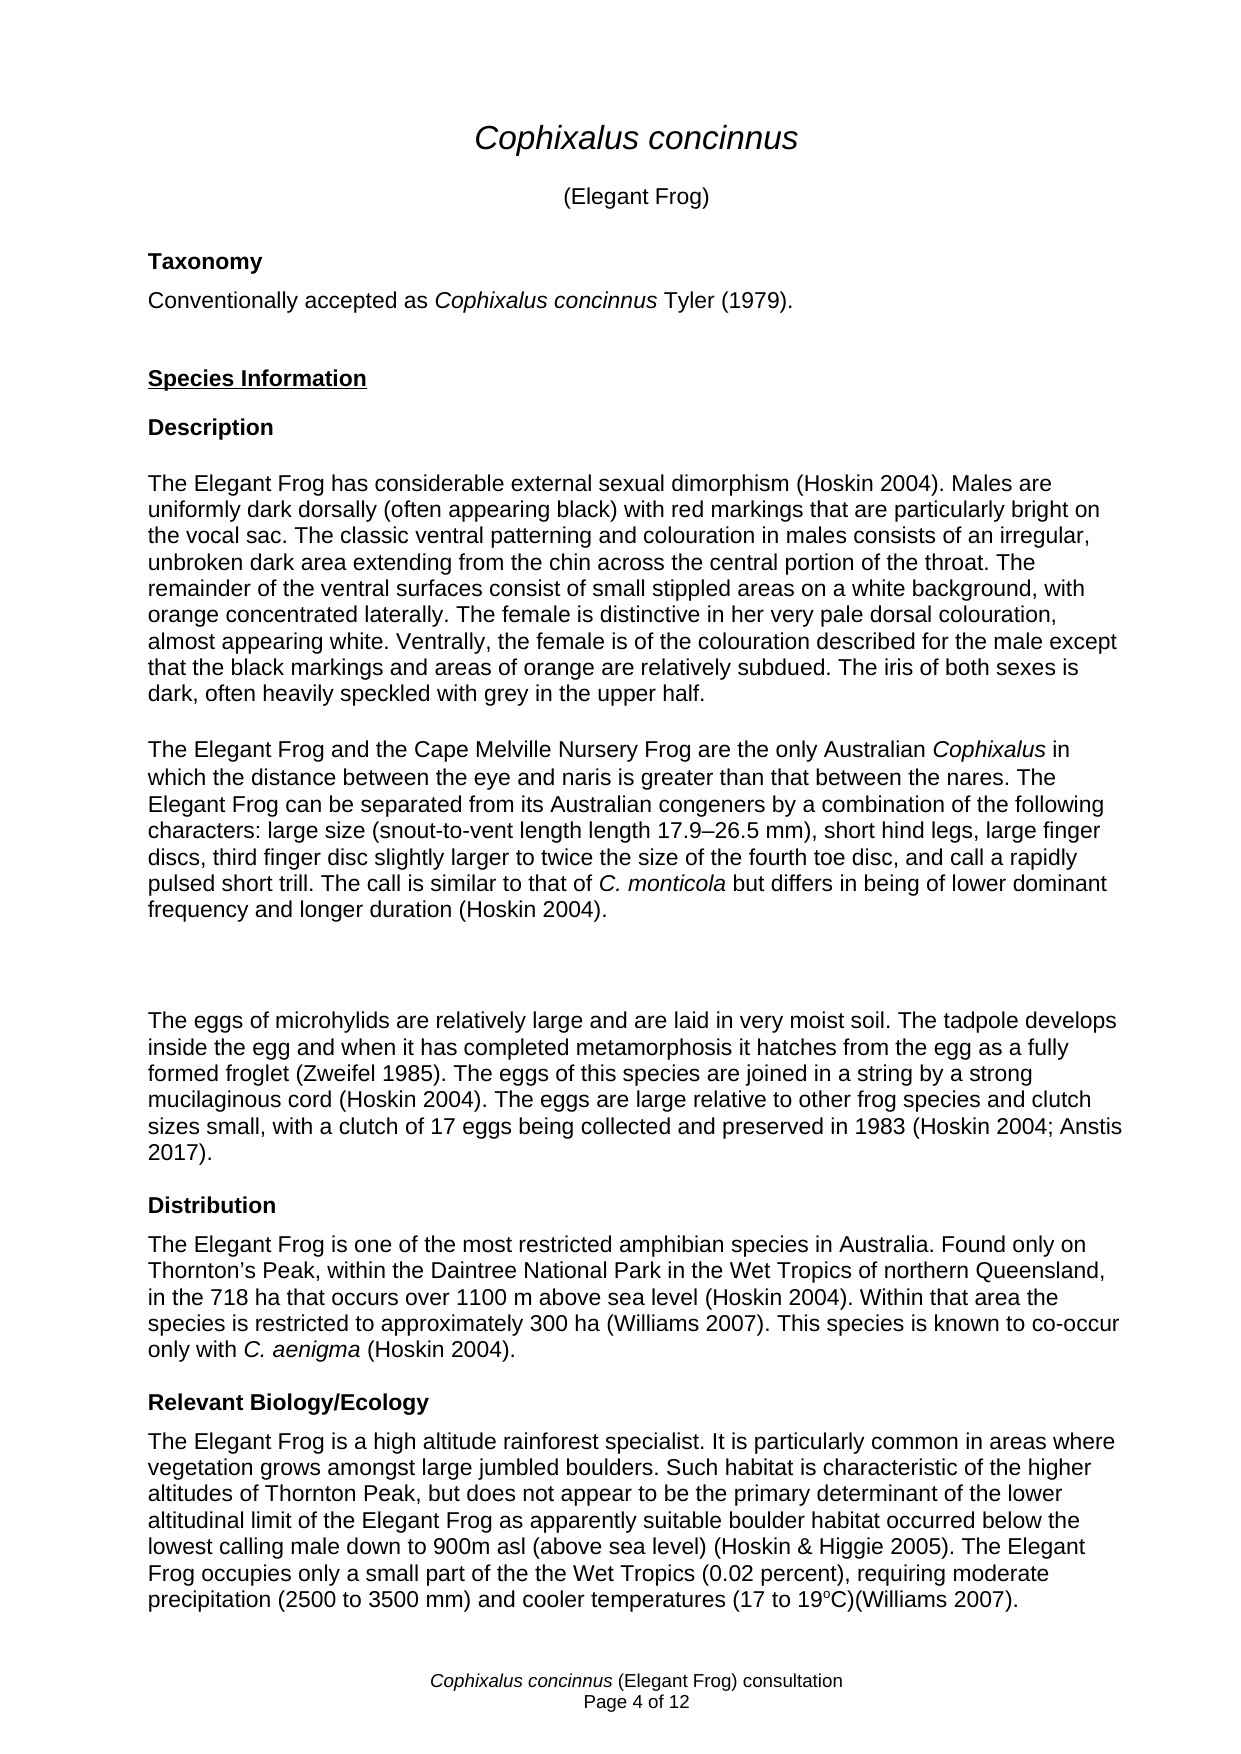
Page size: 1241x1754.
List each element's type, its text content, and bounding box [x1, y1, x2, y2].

text Conventionally accepted as Cophixalus concinnus Tyler (1979). [148, 287, 1125, 313]
text Description [148, 414, 1125, 440]
subtitle Distribution [148, 1192, 1125, 1218]
text Cophixalus concinnus [148, 118, 1125, 157]
text The Elegant Frog is one of the most restricted amphibian species in Australia. Found only on Thornton’s Peak, within the Daintree National Park in the Wet Tropics of northern Queensland, in the 718 ha that occurs over 1100 m above sea level (Hoskin 2004). Within that area the species is restricted to approximately 300 ha (Williams 2007). This species is known to co-occur only with C. aenigma (Hoskin 2004). [148, 1231, 1125, 1362]
text The Elegant Frog has considerable external sexual dimorphism (Hoskin 2004). Males are uniformly dark dorsally (often appearing black) with red markings that are particularly bright on the vocal sac. The classic ventral patterning and colouration in males consists of an irregular, unbroken dark area extending from the chin across the central portion of the throat. The remainder of the ventral surfaces consist of small stippled areas on a white background, with orange concentrated laterally. The female is distinctive in her very pale dorsal colouration, almost appearing white. Ventrally, the female is of the colouration described for the male except that the black markings and areas of orange are relatively subdued. The iris of both sexes is dark, often heavily speckled with grey in the upper half. [148, 469, 1125, 707]
subtitle Relevant Biology/Ecology [148, 1389, 1125, 1415]
text The Elegant Frog is a high altitude rainforest specialist. It is particularly common in areas where vegetation grows amongst large jumbled boulders. Such habitat is characteristic of the higher altitudes of Thornton Peak, but does not appear to be the primary determinant of the lower altitudinal limit of the Elegant Frog as apparently suitable boulder habitat occurred below the lowest calling male down to 900m asl (above sea level) (Hoskin & Higgie 2005). The Elegant Frog occupies only a small part of the the Wet Tropics (0.02 percent), requiring moderate precipitation (2500 to 3500 mm) and cooler temperatures (17 to 19oC)(Williams 2007). [148, 1428, 1125, 1612]
text The Elegant Frog and the Cape Melville Nursery Frog are the only Australian Cophixalus in which the distance between the eye and naris is greater than that between the nares. The Elegant Frog can be separated from its Australian congeners by a combination of the following characters: large size (snout-to-vent length length 17.9–26.5 mm), short hind legs, large finger discs, third finger disc slightly larger to twice the size of the fourth toe disc, and call a rapidly pulsed short trill. The call is similar to that of C. monticola but differs in being of lower dominant frequency and longer duration (Hoskin 2004). [148, 736, 1125, 923]
text The eggs of microhylids are relatively large and are laid in very moist soil. The tadpole develops inside the egg and when it has completed metamorphosis it hatches from the egg as a fully formed froglet (Zweifel 1985). The eggs of this species are joined in a string by a strong mucilaginous cord (Hoskin 2004). The eggs are large relative to other frog species and clutch sizes small, with a clutch of 17 eggs being collected and preserved in 1983 (Hoskin 2004; Anstis 2017). [148, 1007, 1125, 1166]
text Species Information [148, 365, 1125, 391]
text Taxonomy [148, 248, 1125, 274]
text (Elegant Frog) [148, 183, 1125, 209]
